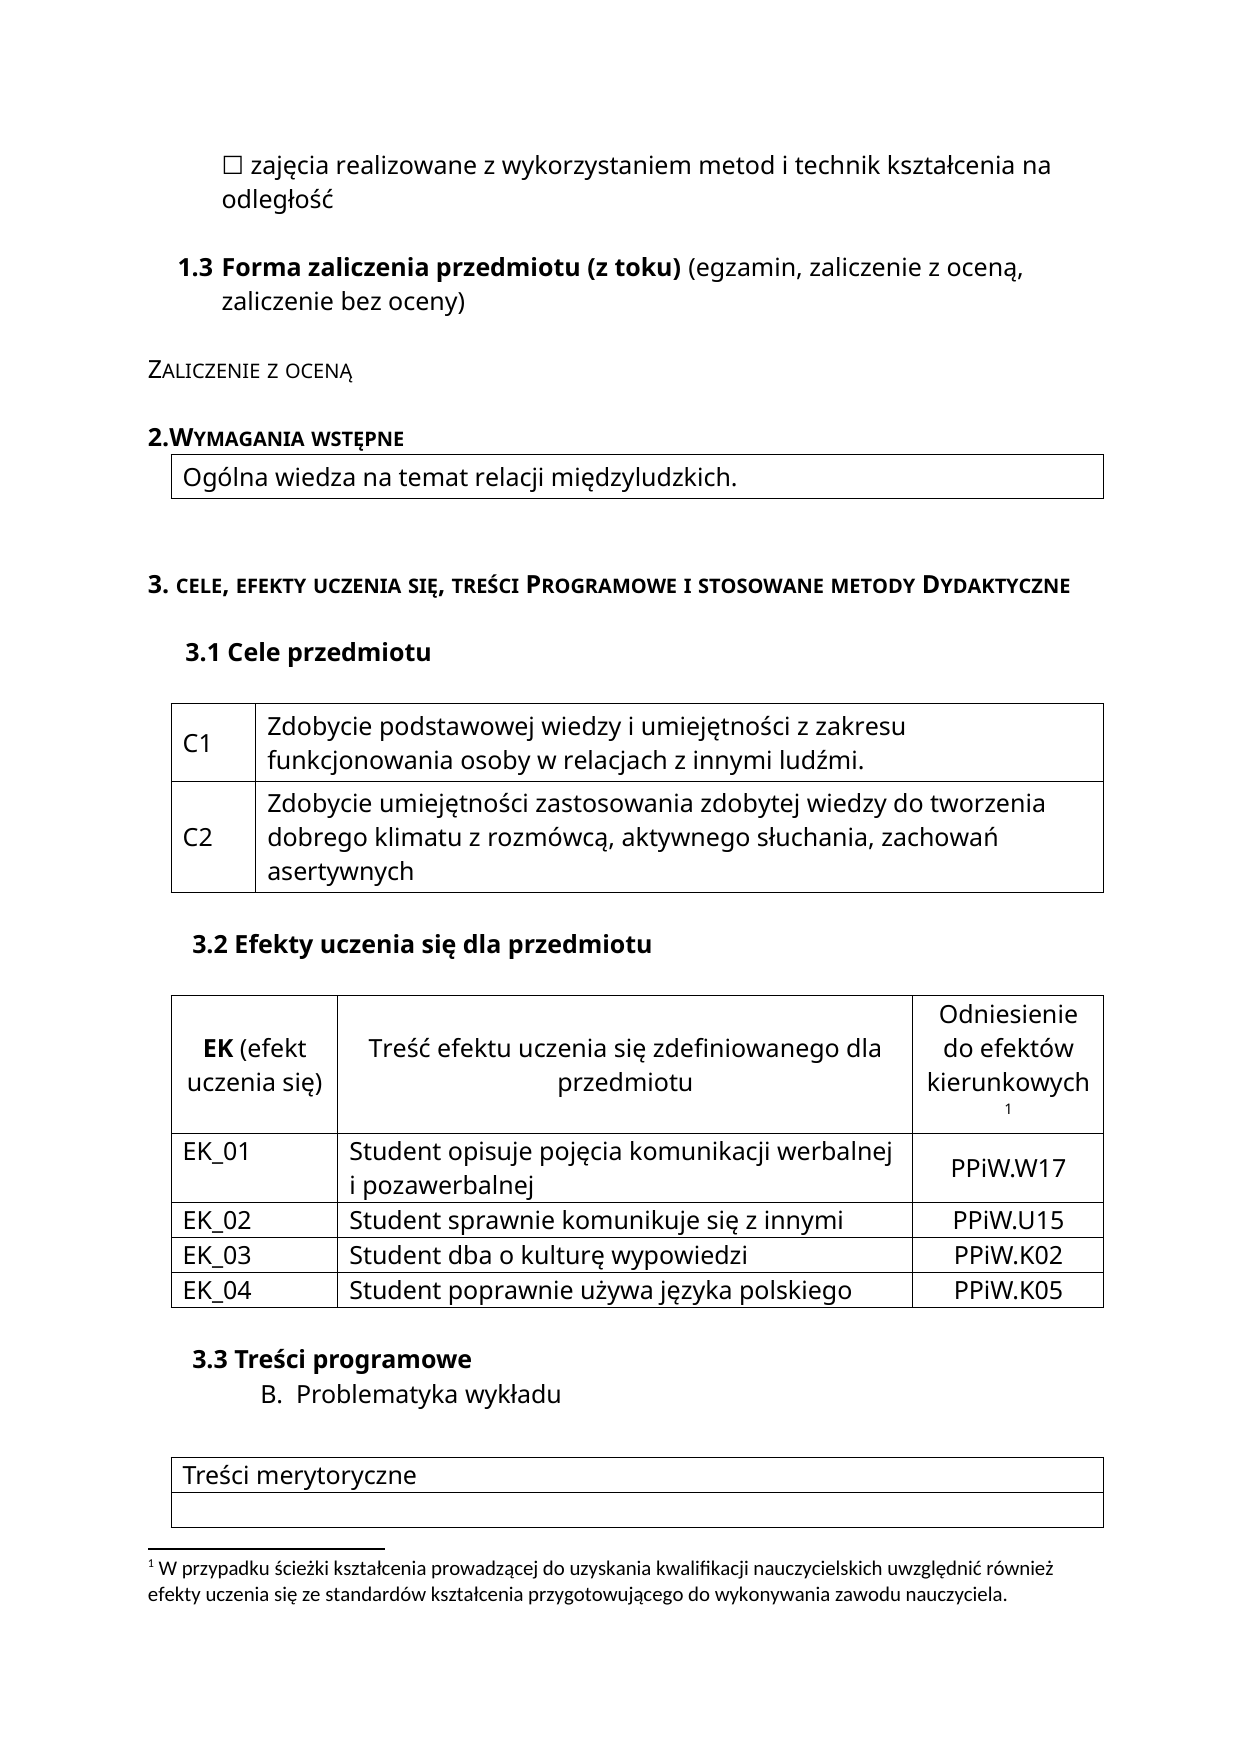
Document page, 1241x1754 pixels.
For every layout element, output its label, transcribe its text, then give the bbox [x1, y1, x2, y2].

table_header Treści merytoryczne [172, 1458, 1103, 1492]
text Zaliczenie z oceną [148, 352, 1093, 386]
table_cell EK_03 [172, 1238, 337, 1272]
text ☐ zajęcia realizowane z wykorzystaniem metod i technik kształcenia na odległość [221, 148, 1093, 216]
text 3.2 Efekty uczenia się dla przedmiotu [192, 927, 1093, 961]
text 2.Wymagania wstępne [148, 420, 1093, 454]
table_header Treść efektu uczenia się zdefiniowanego dla przedmiotu [338, 996, 912, 1133]
text 3.1 Cele przedmiotu [185, 635, 1093, 669]
table_cell EK_02 [172, 1203, 337, 1237]
table_cell C2 [172, 782, 255, 892]
table_header Odniesienie do efektów kierunkowych [913, 996, 1103, 1133]
table_cell PPiW.U15 [913, 1203, 1103, 1237]
table_cell [172, 1493, 1103, 1527]
table_header Zdobycie podstawowej wiedzy i umiejętności z zakresu funkcjonowania osoby w relacjach z innymi ludźmi. [256, 704, 1103, 781]
table_cell EK_01 [172, 1134, 337, 1202]
table_header C1 [172, 704, 255, 781]
list B. Problematyka wykładu [260, 1376, 1093, 1410]
table_cell PPiW.K05 [913, 1273, 1103, 1307]
table_cell Student dba o kulturę wypowiedzi [338, 1238, 912, 1272]
table_cell Student poprawnie używa języka polskiego [338, 1273, 912, 1307]
text 1.3 Forma zaliczenia przedmiotu (z toku) (egzamin, zaliczenie z oceną, zaliczenie bez oceny) [177, 250, 1093, 318]
table_cell PPiW.W17 [913, 1134, 1103, 1202]
table_cell Student opisuje pojęcia komunikacji werbalnej i pozawerbalnej [338, 1134, 912, 1202]
text 3. cele, efekty uczenia się, treści Programowe i stosowane metody Dydaktyczne [148, 567, 1093, 601]
table_cell PPiW.K02 [913, 1238, 1103, 1272]
table_cell EK_04 [172, 1273, 337, 1307]
list 3.3 Treści programowe [192, 1342, 1093, 1376]
table_cell Student sprawnie komunikuje się z innymi [338, 1203, 912, 1237]
table_cell Zdobycie umiejętności zastosowania zdobytej wiedzy do tworzenia dobrego klimatu z rozmówcą, aktywnego słuchania, zachowań asertywnych [256, 782, 1103, 892]
table_header Ogólna wiedza na temat relacji międzyludzkich. [172, 455, 1103, 498]
table_header EK (efekt uczenia się) [172, 996, 337, 1133]
